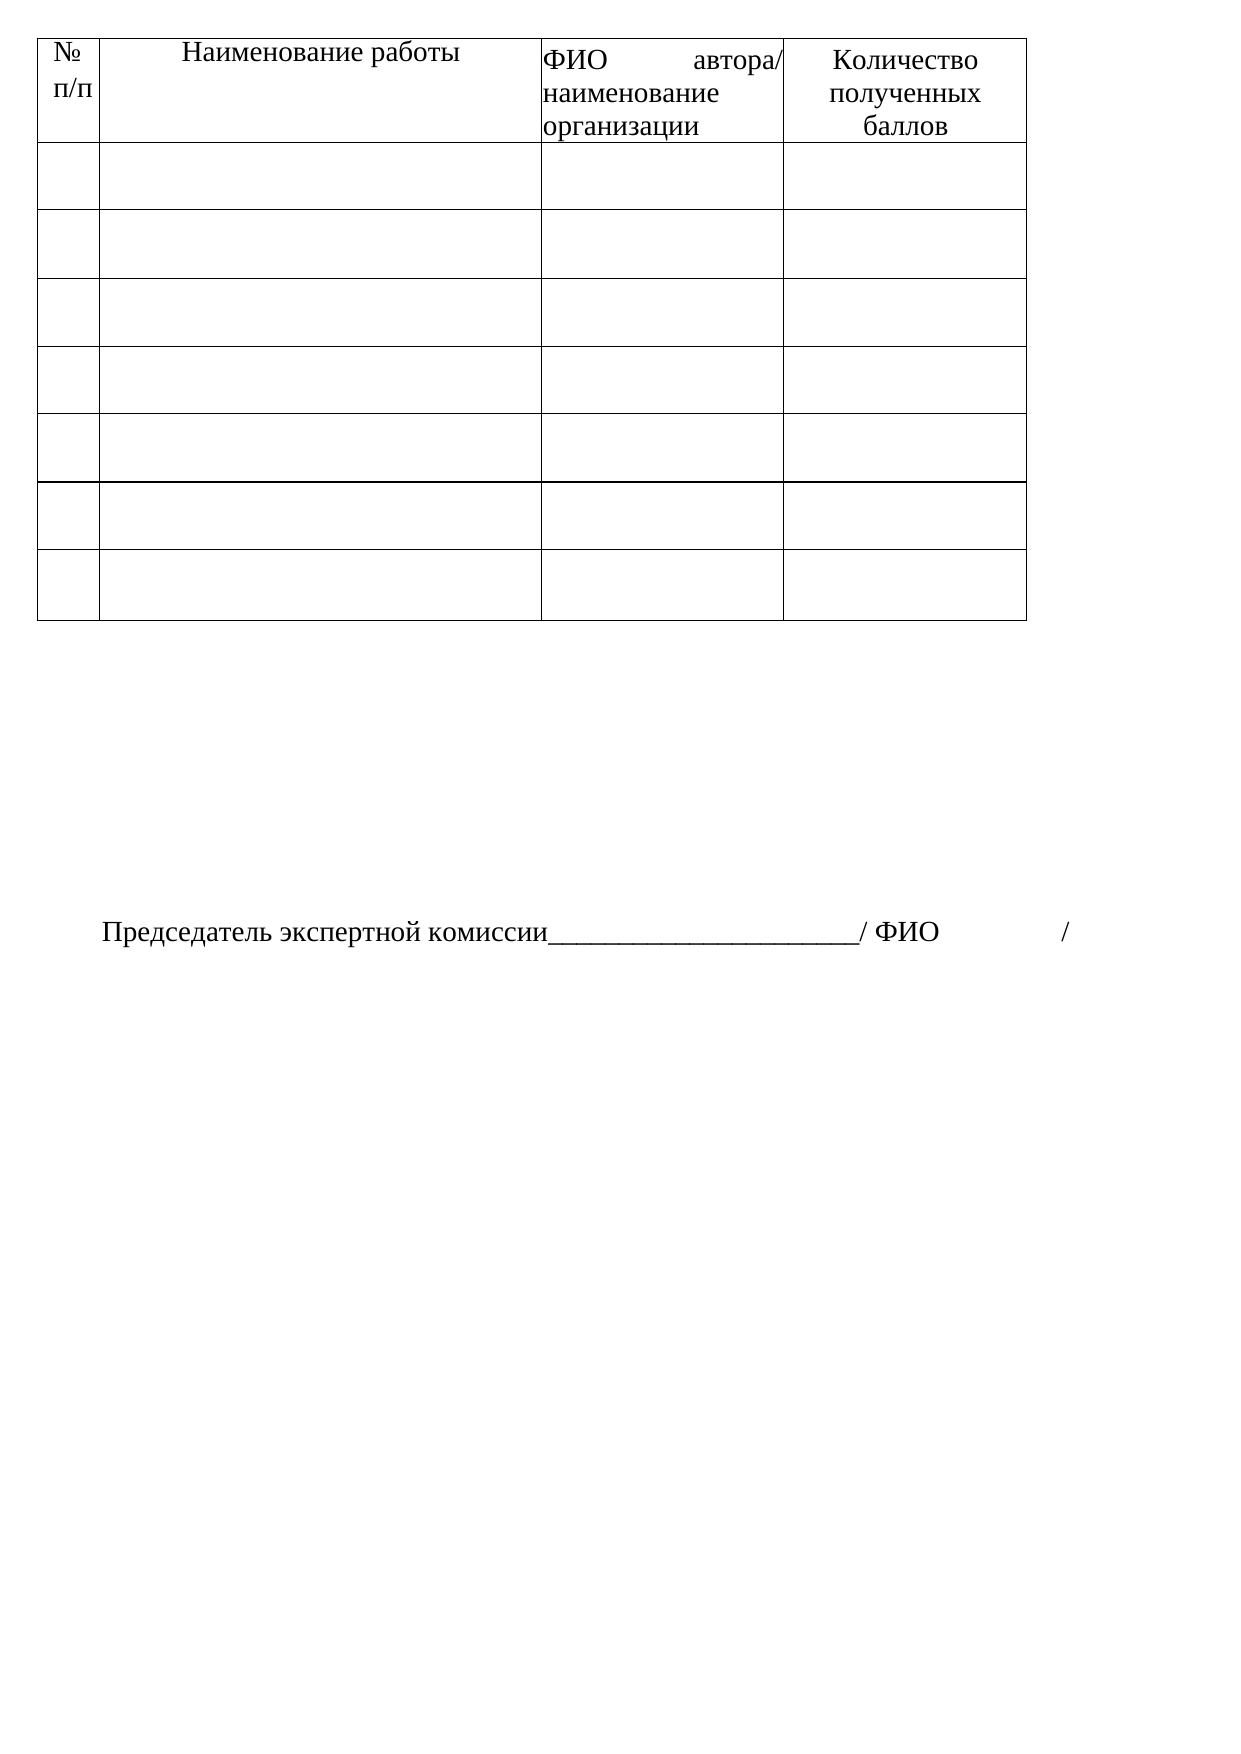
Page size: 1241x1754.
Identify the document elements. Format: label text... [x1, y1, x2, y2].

table_cell [38, 143, 99, 209]
table_header Количество полученных баллов [784, 39, 1026, 142]
table_header № п/п [38, 39, 99, 142]
table_cell [38, 279, 99, 346]
table_cell [542, 483, 783, 549]
table_cell [784, 414, 1026, 481]
table_cell [100, 414, 541, 481]
text Председатель экспертной комиссии / ФИО / [102, 918, 1069, 947]
table_cell [100, 347, 541, 412]
table_cell [784, 550, 1026, 619]
table_cell [38, 550, 99, 619]
table_cell [542, 143, 783, 209]
table_cell [542, 210, 783, 278]
table_cell [38, 347, 99, 412]
table_cell [784, 143, 1026, 209]
table_cell [100, 483, 541, 549]
table_cell [542, 550, 783, 619]
table_cell [784, 279, 1026, 346]
table_cell [38, 210, 99, 278]
table_cell [784, 347, 1026, 412]
table_cell [784, 483, 1026, 549]
table_cell [100, 550, 541, 619]
table_cell [100, 143, 541, 209]
table_cell [542, 414, 783, 481]
table_cell [784, 210, 1026, 278]
table_cell [100, 210, 541, 278]
table_cell [100, 279, 541, 346]
table_cell [542, 279, 783, 346]
table_header ФИО автора/ наименование организации [542, 39, 783, 142]
table_cell [38, 483, 99, 549]
table_cell [38, 414, 99, 481]
table_cell [542, 347, 783, 412]
table_header Наименование работы [100, 39, 541, 142]
